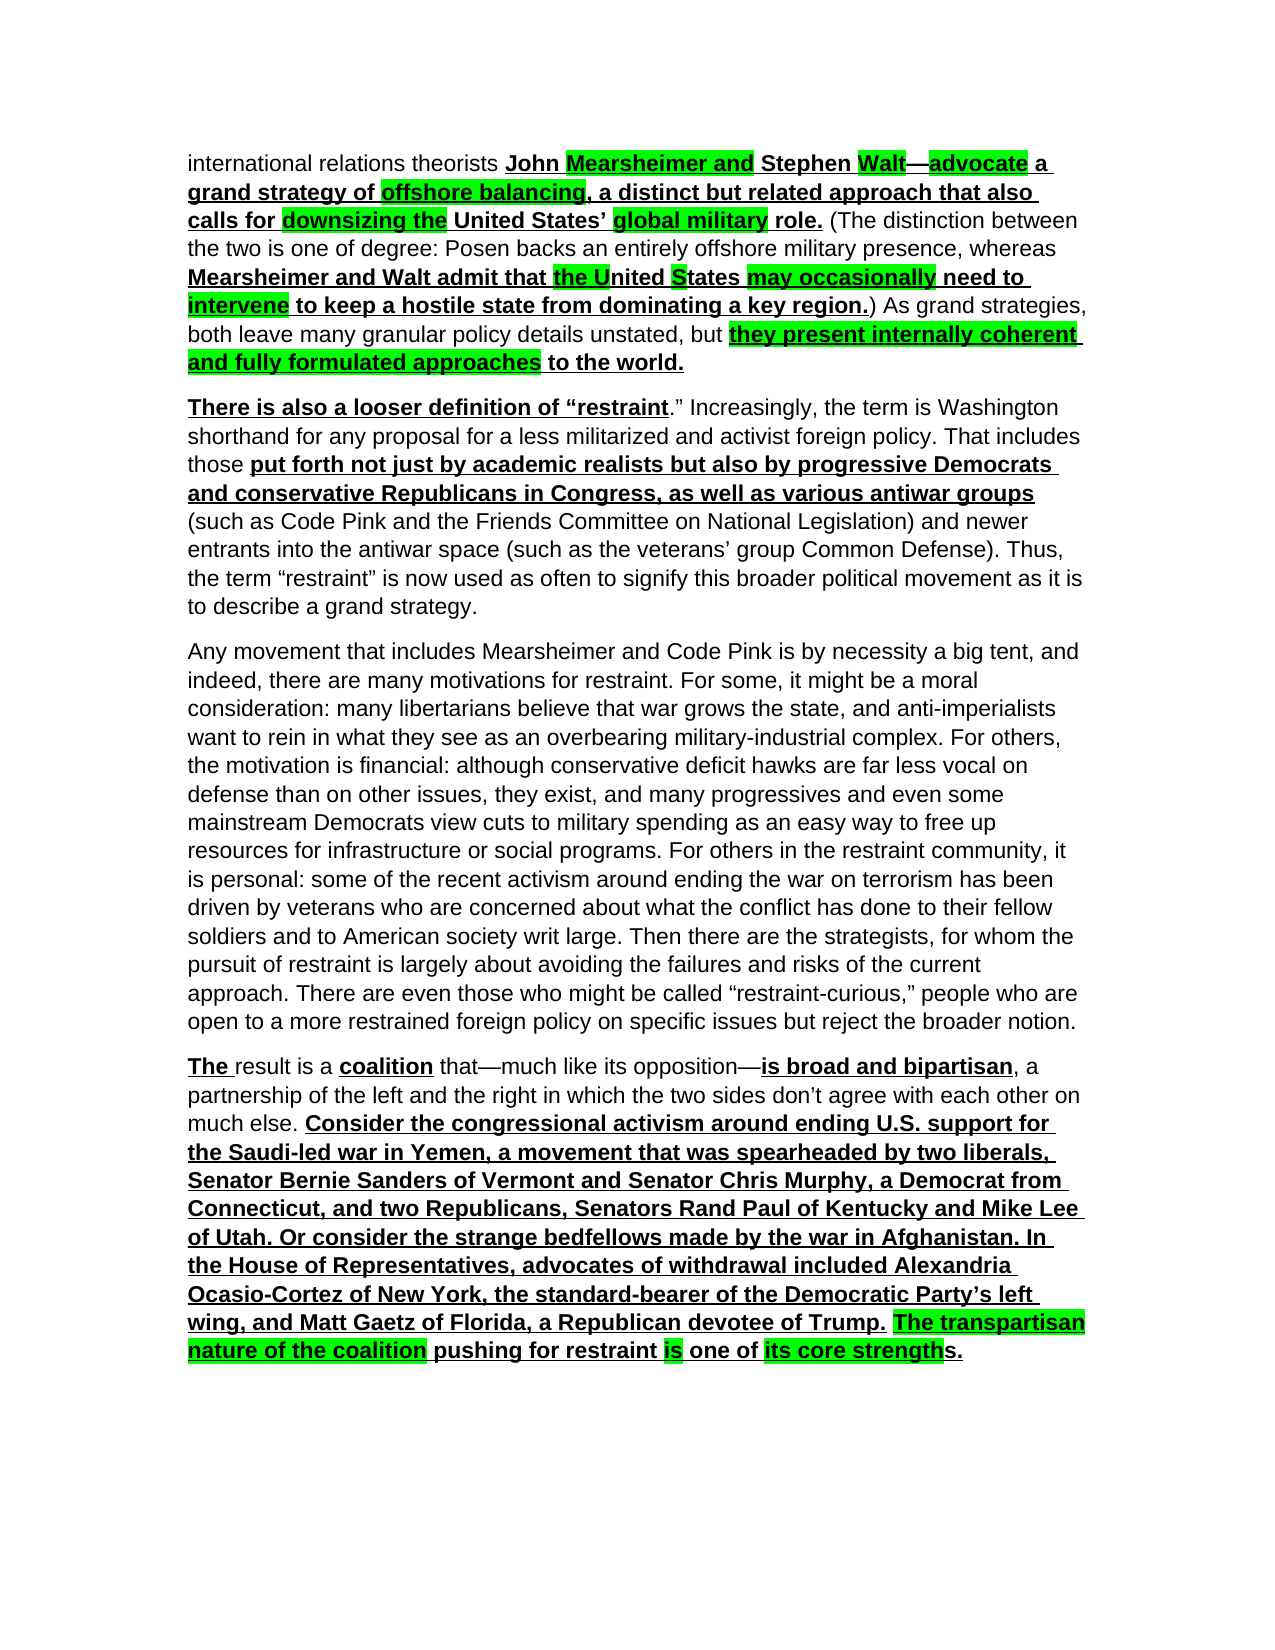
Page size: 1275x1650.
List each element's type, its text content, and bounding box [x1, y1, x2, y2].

text The result is a coalition that—much like its opposition—is broad and bipartisan, a partnership of the left and the right in which the two sides don’t agree with each other on much else. Consider the congressional activism around ending U.S. support for the Saudi-led war in Yemen, a movement that was spearheaded by two liberals, Senator Bernie Sanders of Vermont and Senator Chris Murphy, a Democrat from Connecticut, and two Republicans, Senators Rand Paul of Kentucky and Mike Lee of Utah. Or consider the strange bedfellows made by the war in Afghanistan. In the House of Representatives, advocates of withdrawal included Alexandria Ocasio-Cortez of New York, the standard-bearer of the Democratic Party’s left wing, and Matt Gaetz of Florida, a Republican devotee of Trump. The transpartisan nature of the coalition pushing for restraint is one of its core strengths. [187, 1053, 1087, 1364]
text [187, 150, 1087, 375]
text Any movement that includes Mearsheimer and Code Pink is by necessity a big tent, and indeed, there are many motivations for restraint. For some, it might be a moral consideration: many libertarians believe that war grows the state, and anti-imperialists want to rein in what they see as an overbearing military-industrial complex. For others, the motivation is financial: although conservative deficit hawks are far less vocal on defense than on other issues, they exist, and many progressives and even some mainstream Democrats view cuts to military spending as an easy way to free up resources for infrastructure or social programs. For others in the restraint community, it is personal: some of the recent activism around ending the war on terrorism has been driven by veterans who are concerned about what the conflict has done to their fellow soldiers and to American society writ large. Then there are the strategists, for whom the pursuit of restraint is largely about avoiding the failures and risks of the current approach. There are even those who might be called “restraint-curious,” people who are open to a more restrained foreign policy on specific issues but reject the broader notion. [187, 638, 1087, 1034]
text There is also a looser definition of “restraint.” Increasingly, the term is Washington shorthand for any proposal for a less militarized and activist foreign policy. That includes those put forth not just by academic realists but also by progressive Democrats and conservative Republicans in Congress, as well as various antiwar groups (such as Code Pink and the Friends Committee on National Legislation) and newer entrants into the antiwar space (such as the veterans’ group Common Defense). Thus, the term “restraint” is now used as often to signify this broader political movement as it is to describe a grand strategy. [187, 394, 1087, 619]
